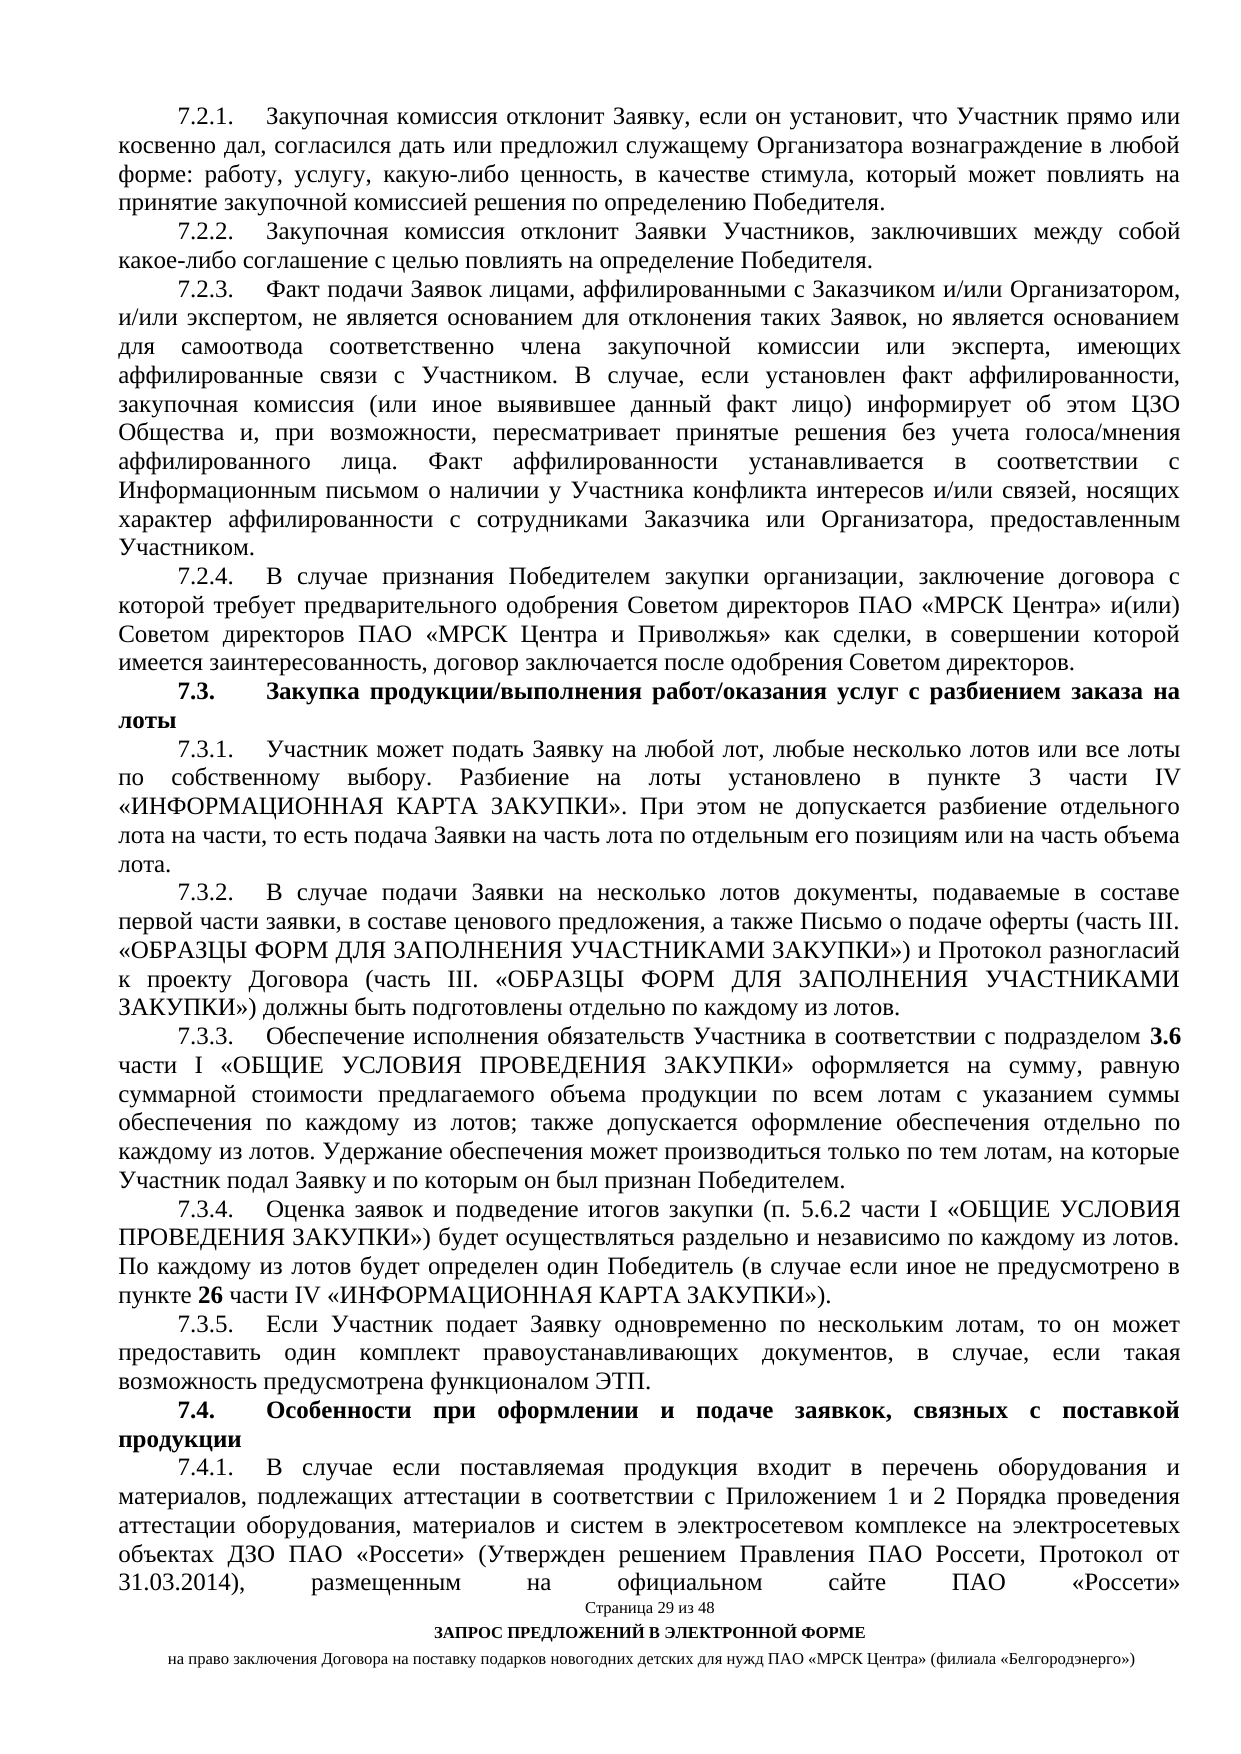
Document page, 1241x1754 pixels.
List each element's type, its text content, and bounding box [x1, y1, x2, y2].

subtitle Особенности при оформлении и подаче заявкок, связных с поставкой продукции [118, 1395, 1181, 1452]
subtitle Участник может подать Заявку на любой лот, любые несколько лотов или все лоты по собственному выбору. Разбиение на лоты установлено в пункте 3 части IV «ИНФОРМАЦИОННАЯ КАРТА ЗАКУПКИ». При этом не допускается разбиение отдельного лота на части, то есть подача Заявки на часть лота по отдельным его позициям или на часть объема лота. [118, 734, 1181, 877]
subtitle Обеспечение исполнения обязательств Участника в соответствии с подразделом 3.6 части I «ОБЩИЕ УСЛОВИЯ ПРОВЕДЕНИЯ ЗАКУПКИ» оформляется на сумму, равную суммарной стоимости предлагаемого объема продукции по всем лотам с указанием суммы обеспечения по каждому из лотов; также допускается оформление обеспечения отдельно по каждому из лотов. Удержание обеспечения может производиться только по тем лотам, на которые Участник подал Заявку и по которым он был признан Победителем. [118, 1021, 1181, 1194]
subtitle Закупочная комиссия отклонит Заявку, если он установит, что Участник прямо или косвенно дал, согласился дать или предложил служащему Организатора вознаграждение в любой форме: работу, услугу, какую-либо ценность, в качестве стимула, который может повлиять на принятие закупочной комиссией решения по определению Победителя. [118, 101, 1181, 216]
subtitle Закупочная комиссия отклонит Заявки Участников, заключивших между собой какое-либо соглашение с целью повлиять на определение Победителя. [118, 216, 1181, 274]
subtitle В случае подачи Заявки на несколько лотов документы, подаваемые в составе первой части заявки, в составе ценового предложения, а также Письмо о подаче оферты (часть III. «ОБРАЗЦЫ ФОРМ ДЛЯ ЗАПОЛНЕНИЯ УЧАСТНИКАМИ ЗАКУПКИ») и Протокол разногласий к проекту Договора (часть III. «ОБРАЗЦЫ ФОРМ ДЛЯ ЗАПОЛНЕНИЯ УЧАСТНИКАМИ ЗАКУПКИ») должны быть подготовлены отдельно по каждому из лотов. [118, 877, 1181, 1021]
subtitle Факт подачи Заявок лицами, аффилированными с Заказчиком и/или Организатором, и/или экспертом, не является основанием для отклонения таких Заявок, но является основанием для самоотвода соответственно члена закупочной комиссии или эксперта, имеющих аффилированные связи с Участником. В случае, если установлен факт аффилированности, закупочная комиссия (или иное выявившее данный факт лицо) информирует об этом ЦЗО Общества и, при возможности, пересматривает принятые решения без учета голоса/мнения аффилированного лица. Факт аффилированности устанавливается в соответствии с Информационным письмом о наличии у Участника конфликта интересов и/или связей, носящих характер аффилированности с сотрудниками Заказчика или Организатора, предоставленным Участником. [118, 274, 1181, 561]
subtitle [118, 1452, 1181, 1596]
subtitle Закупка продукции/выполнения работ/оказания услуг с разбиением заказа на лоты [118, 676, 1181, 734]
subtitle В случае признания Победителем закупки организации, заключение договора с которой требует предварительного одобрения Советом директоров ПАО «МРСК Центра» и(или) Советом директоров ПАО «МРСК Центра и Приволжья» как сделки, в совершении которой имеется заинтересованность, договор заключается после одобрения Советом директоров. [118, 561, 1181, 676]
subtitle Если Участник подает Заявку одновременно по нескольким лотам, то он может предоставить один комплект правоустанавливающих документов, в случае, если такая возможность предусмотрена функционалом ЭТП. [118, 1309, 1181, 1395]
subtitle Оценка заявок и подведение итогов закупки (п. 5.6.2 части I «ОБЩИЕ УСЛОВИЯ ПРОВЕДЕНИЯ ЗАКУПКИ») будет осуществляться раздельно и независимо по каждому из лотов. По каждому из лотов будет определен один Победитель (в случае если иное не предусмотрено в пункте 26 части IV «ИНФОРМАЦИОННАЯ КАРТА ЗАКУПКИ»). [118, 1194, 1181, 1309]
